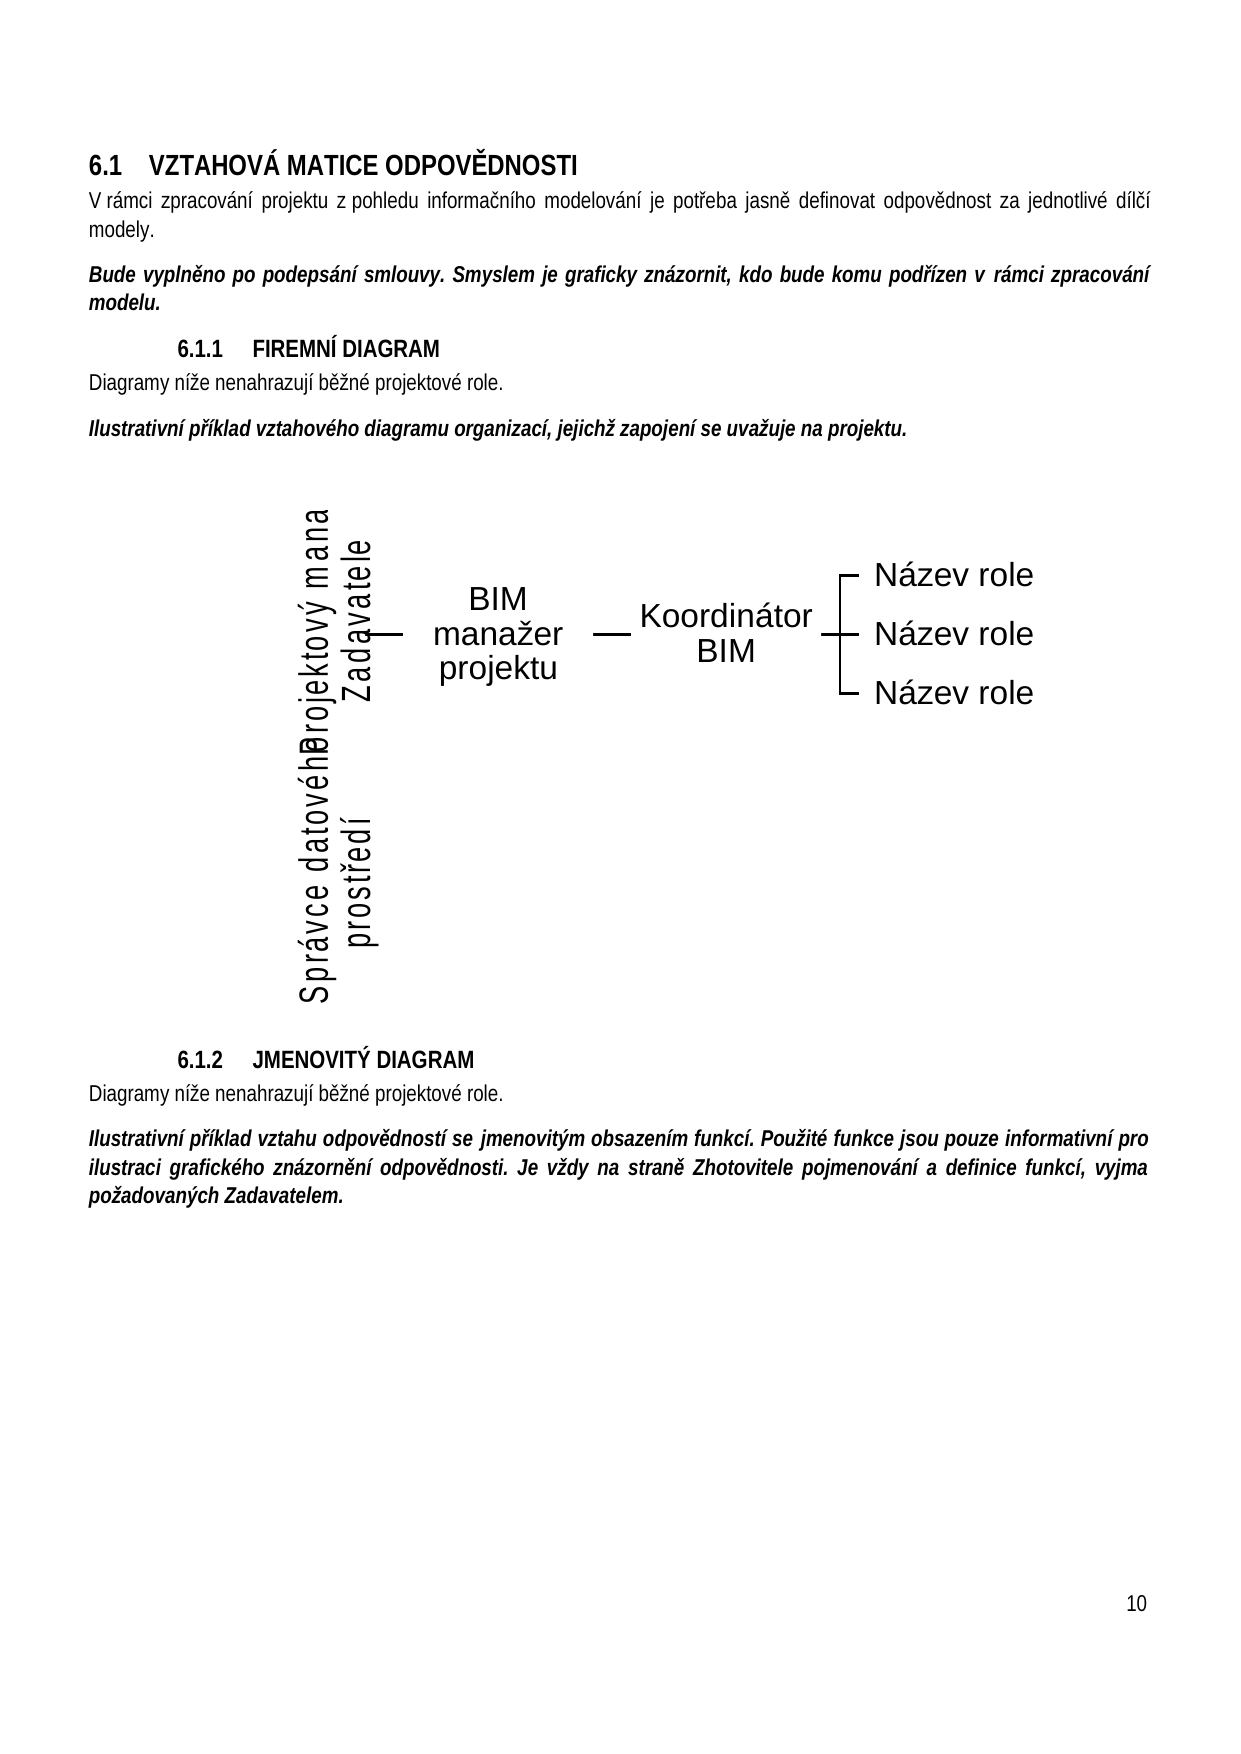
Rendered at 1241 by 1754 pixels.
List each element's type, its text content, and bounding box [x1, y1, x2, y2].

text Ilustrativní příklad vztahového diagramu organizací, jejichž zapojení se uvažuje na projektu. [89, 414, 1152, 441]
text V rámci zpracování projektu z pohledu informačního modelování je potřeba jasně definovat odpovědnost za jednotlivé dílčí modely. [89, 187, 1152, 242]
subtitle JMENOVITÝ DIAGRAM [177, 1045, 1152, 1074]
text Diagramy níže nenahrazují běžné projektové role. [89, 369, 1152, 396]
subtitle FIREMNÍ DIAGRAM [177, 334, 1152, 363]
text Bude vyplněno po podepsání smlouvy. Smyslem je graficky znázornit, kdo bude komu podřízen v rámci zpracování modelu. [89, 261, 1152, 316]
text Ilustrativní příklad vztahu odpovědností se jmenovitým obsazením funkcí. Použité funkce jsou pouze informativní pro ilustraci grafického znázornění odpovědnosti. Je vždy na straně Zhotovitele pojmenování a definice funkcí, vyjma požadovaných Zadavatelem. [89, 1125, 1152, 1209]
subtitle VZTAHOVÁ MATICE ODPOVĚDNOSTI [89, 148, 1152, 181]
text Diagramy níže nenahrazují běžné projektové role. [89, 1080, 1152, 1107]
